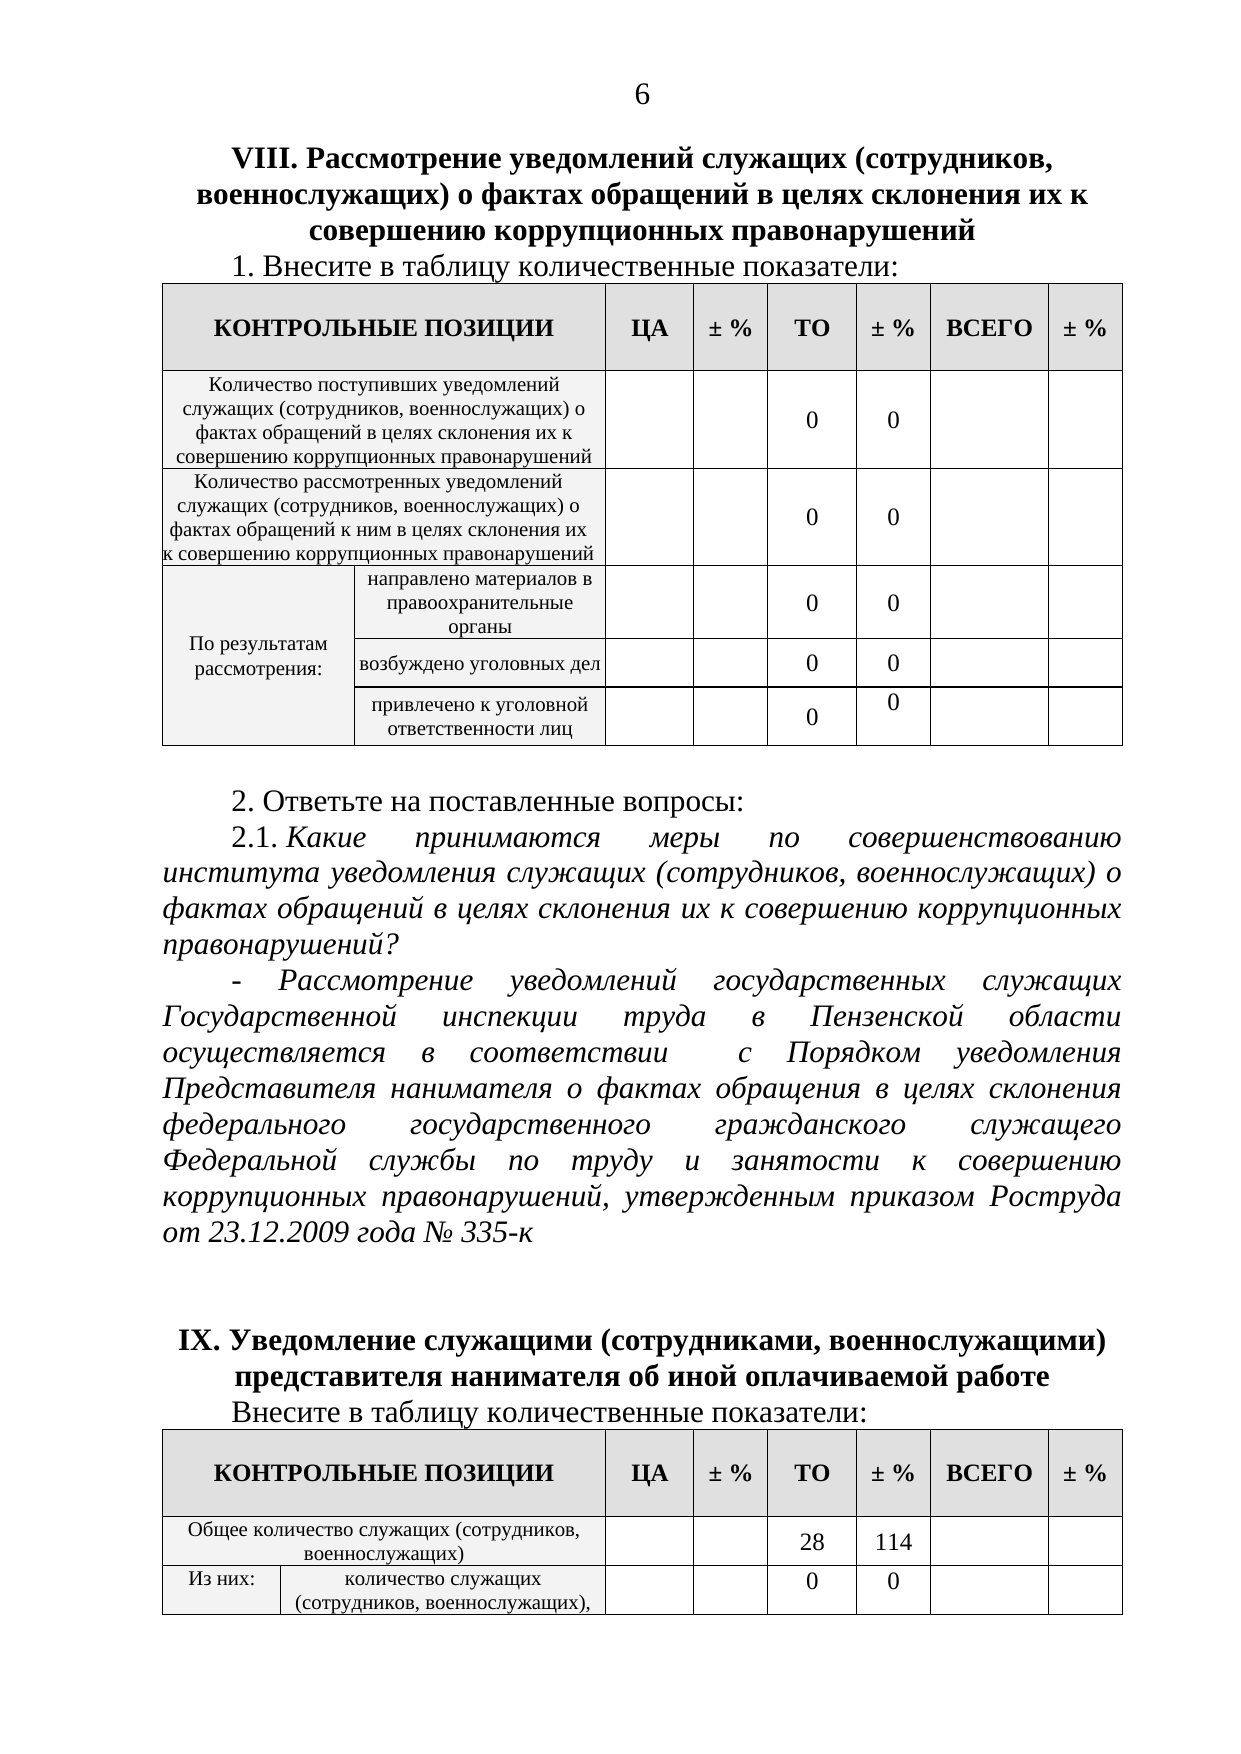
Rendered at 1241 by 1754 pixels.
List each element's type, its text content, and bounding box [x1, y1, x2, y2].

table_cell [281, 1566, 605, 1614]
table_cell По результатам рассмотрения: [163, 566, 354, 745]
table_cell [606, 639, 693, 686]
table_header ЦА [606, 1430, 693, 1516]
table_cell 28 [768, 1517, 856, 1565]
table_header ТО [768, 284, 856, 370]
table_cell [606, 1517, 693, 1565]
table_cell направлено материалов в правоохранительные органы [355, 566, 605, 638]
table_cell [694, 688, 767, 745]
table_cell 0 [857, 688, 930, 745]
table_cell [694, 469, 767, 565]
table_header ± % [694, 1430, 767, 1516]
table_header ЦА [606, 284, 693, 370]
table_cell возбуждено уголовных дел [355, 639, 605, 686]
table_header КОНТРОЛЬНЫЕ ПОЗИЦИИ [163, 1430, 605, 1516]
table_cell [931, 371, 1048, 468]
text 2. Ответьте на поставленные вопросы: [162, 782, 1122, 818]
table_cell [931, 639, 1048, 686]
table_header ± % [1049, 1430, 1122, 1516]
table_cell 0 [768, 639, 856, 686]
table_cell [931, 566, 1048, 638]
table_cell 0 [768, 1566, 856, 1614]
text IX. Уведомление служащими (сотрудниками, военнослужащими) представителя нанимателя об иной оплачиваемой работе [162, 1321, 1122, 1393]
table_cell [931, 1517, 1048, 1565]
text 2.1. Какие принимаются меры по совершенствованию института уведомления служащих (сотрудников, военнослужащих) о фактах обращений в целях склонения их к совершению коррупционных правонарушений? [162, 818, 1122, 962]
table_cell [694, 1566, 767, 1614]
table_cell [694, 1517, 767, 1565]
table_cell 0 [857, 371, 930, 468]
table_cell [694, 566, 767, 638]
table_cell 0 [857, 566, 930, 638]
table_cell 0 [768, 566, 856, 638]
table_cell [694, 639, 767, 686]
table_cell 0 [768, 688, 856, 745]
text Внесите в таблицу количественные показатели: [162, 1393, 1122, 1429]
table_header ± % [857, 1430, 930, 1516]
table_cell 0 [768, 371, 856, 468]
table_cell [606, 469, 693, 565]
table_cell [606, 371, 693, 468]
table_cell [1049, 371, 1122, 468]
text 1. Внесите в таблицу количественные показатели: [162, 247, 1122, 283]
table_cell [694, 371, 767, 468]
table_cell 0 [857, 1566, 930, 1614]
table_cell [1049, 1566, 1122, 1614]
text VIII. Рассмотрение уведомлений служащих (сотрудников, военнослужащих) о фактах обращений в целях склонения их к совершению коррупционных правонарушений [162, 139, 1122, 247]
table_cell [1049, 688, 1122, 745]
table_cell [1049, 566, 1122, 638]
table_cell Из них: [163, 1566, 280, 1614]
text - Рассмотрение уведомлений государственных служащих Государственной инспекции труда в Пензенской области осуществляется в соответствии с Порядком уведомления Представителя нанимателя о фактах обращения в целях склонения федерального государственного гражданского служащего Федеральной службы по труду и занятости к совершению коррупционных правонарушений, утвержденным приказом Роструда от 23.12.2009 года № 335-к [162, 962, 1122, 1249]
table_header ± % [694, 284, 767, 370]
table_cell Количество рассмотренных уведомлений служащих (сотрудников, военнослужащих) о фактах обращений к ним в целях склонения их к совершению коррупционных правонарушений [163, 469, 605, 565]
table_header ВСЕГО [931, 1430, 1048, 1516]
table_cell 0 [768, 469, 856, 565]
table_cell [931, 1566, 1048, 1614]
table_cell Общее количество служащих (сотрудников, военнослужащих) [163, 1517, 605, 1565]
table_cell [931, 469, 1048, 565]
table_cell 114 [857, 1517, 930, 1565]
table_cell Количество поступивших уведомлений служащих (сотрудников, военнослужащих) о фактах обращений в целях склонения их к совершению коррупционных правонарушений [163, 371, 605, 468]
table_header КОНТРОЛЬНЫЕ ПОЗИЦИИ [163, 284, 605, 370]
table_cell [1049, 639, 1122, 686]
table_cell [606, 1566, 693, 1614]
table_header ТО [768, 1430, 856, 1516]
table_cell [1049, 469, 1122, 565]
table_header ± % [1049, 284, 1122, 370]
table_cell привлечено к уголовной ответственности лиц [355, 688, 605, 745]
table_cell 0 [857, 469, 930, 565]
table_header ВСЕГО [931, 284, 1048, 370]
table_cell [606, 688, 693, 745]
table_cell [606, 566, 693, 638]
table_header ± % [857, 284, 930, 370]
table_cell 0 [857, 639, 930, 686]
table_cell [931, 688, 1048, 745]
table_cell [1049, 1517, 1122, 1565]
